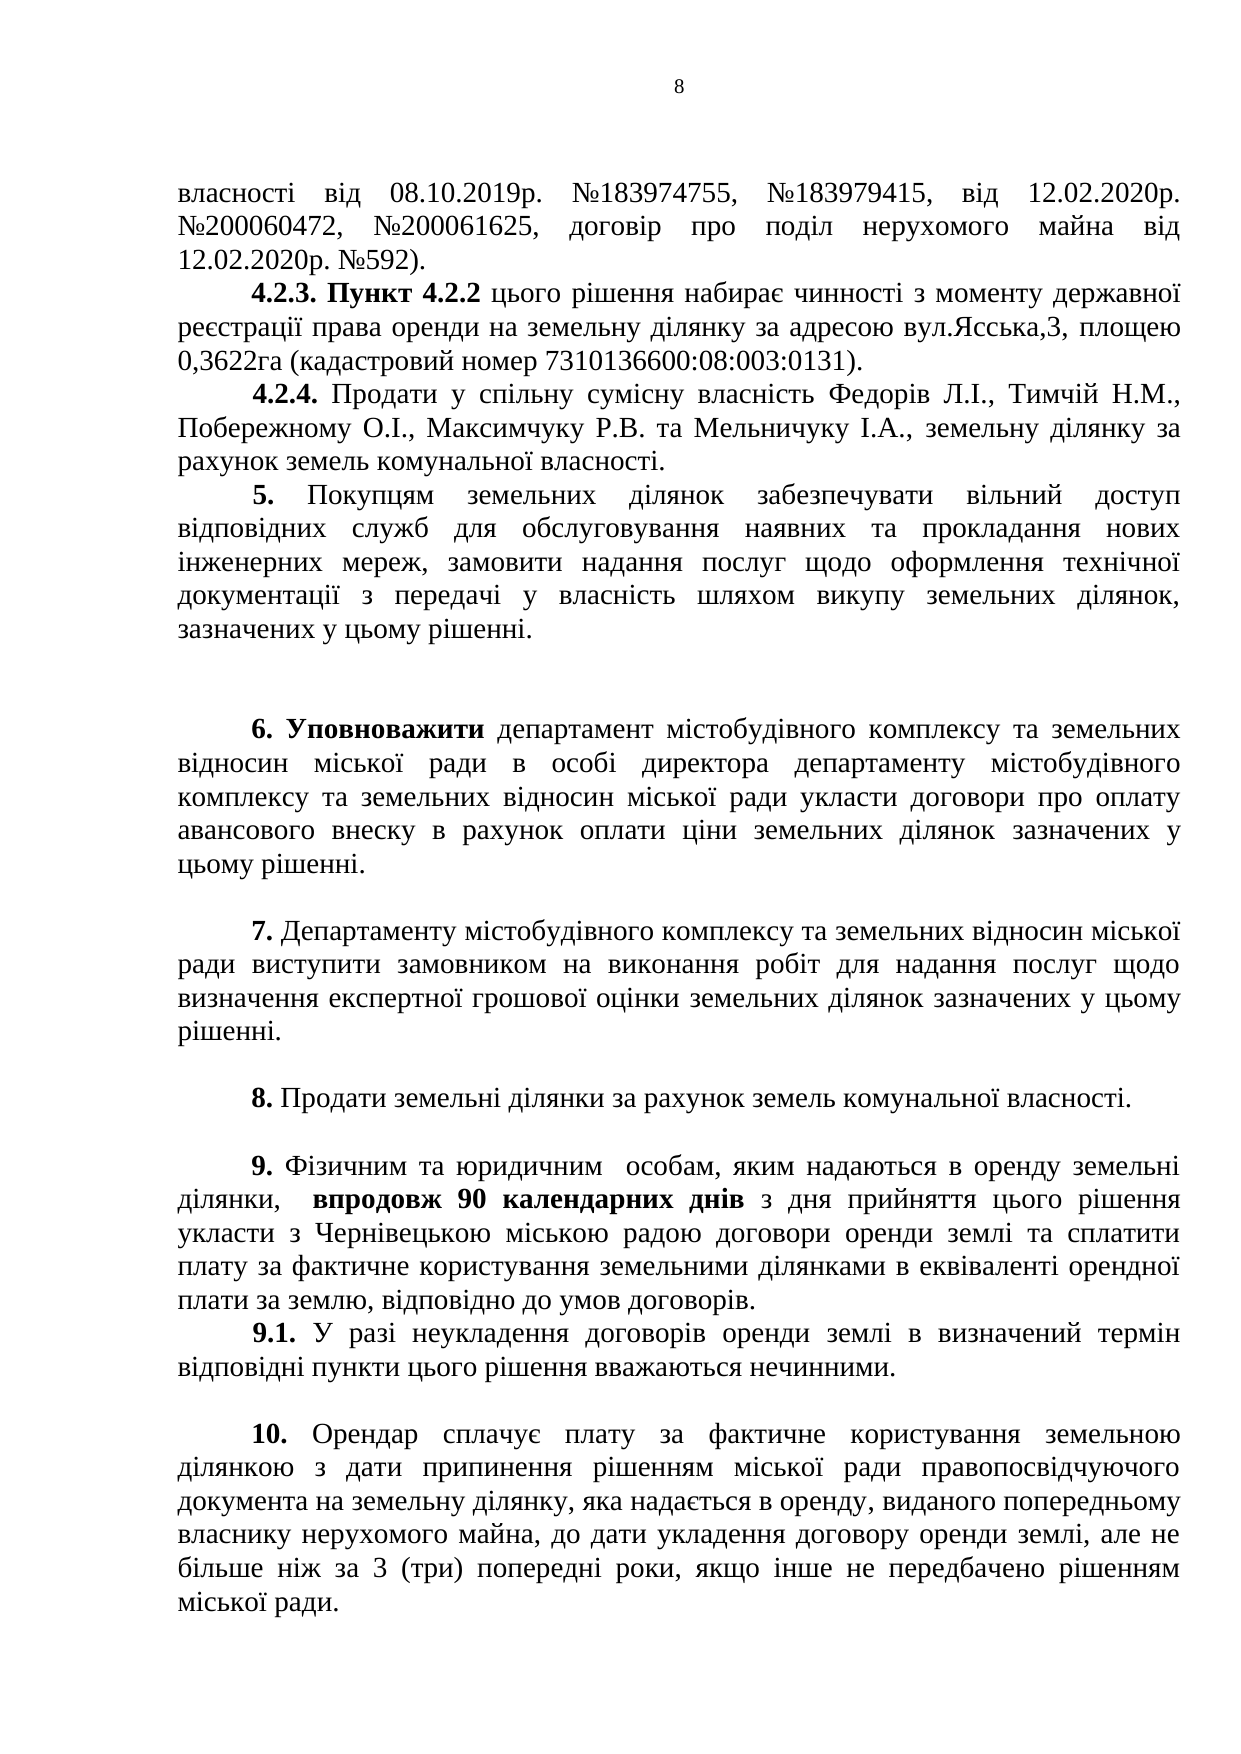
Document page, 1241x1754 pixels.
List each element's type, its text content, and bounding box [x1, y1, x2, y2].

text 4.2.3. Пункт 4.2.2 цього рішення набирає чинності з моменту державної реєстрації права оренди на земельну ділянку за адресою вул.Ясська,3, площею 0,3622га (кадастровий номер 7310136600:08:003:0131). [177, 276, 1181, 376]
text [177, 175, 1181, 276]
text 6. Уповноважити департамент містобудівного комплексу та земельних відносин міської ради в особі директора департаменту містобудівного комплексу та земельних відносин міської ради укласти договори про оплату авансового внеску в рахунок оплати ціни земельних ділянок зазначених у цьому рішенні. [177, 712, 1181, 879]
text 4.2.4. Продати у спільну сумісну власність Федорів Л.І., Тимчій Н.М., Побережному О.І., Максимчуку Р.В. та Мельничуку І.А., земельну ділянку за рахунок земель комунальної власності. [177, 376, 828, 410]
text 5. Покупцям земельних ділянок забезпечувати вільний доступ відповідних служб для обслуговування наявних та прокладання нових інженерних мереж, замовити надання послуг щодо оформлення технічної документації з передачі у власність шляхом викупу земельних ділянок, зазначених у цьому рішенні. [177, 477, 1181, 644]
text 7. Департаменту містобудівного комплексу та земельних відносин міської ради виступити замовником на виконання робіт для надання послуг щодо визначення експертної грошової оцінки земельних ділянок зазначених у цьому рішенні. [177, 913, 1181, 1047]
text 10. Орендар сплачує плату за фактичне користування земельною ділянкою з дати припинення рішенням міської ради правопосвідчуючого документа на земельну ділянку, яка надається в оренду, виданого попередньому власнику нерухомого майна, до дати укладення договору оренди землі, але не більше ніж за 3 (три) попередні роки, якщо інше не передбачено рішенням міської ради. [177, 1416, 1181, 1617]
text 8. Продати земельні ділянки за рахунок земель комунальної власності. [177, 1081, 1181, 1114]
text 4.2.4. Продати у спільну сумісну власність Федорів Л.І., Тимчій Н.М., Побережному О.І., Максимчуку Р.В. та Мельничуку І.А., земельну ділянку за рахунок земель комунальної власності. [177, 410, 1181, 477]
text 9.1. У разі неукладення договорів оренди землі в визначений термін відповідні пункти цього рішення вважаються нечинними. [177, 1315, 1181, 1382]
text 9. Фізичним та юридичним особам, яким надаються в оренду земельні ділянки, впродовж 90 календарних днів з дня прийняття цього рішення укласти з Чернівецькою міською радою договори оренди землі та сплатити плату за фактичне користування земельними ділянками в еквіваленті орендної плати за землю, відповідно до умов договорів. [177, 1148, 1181, 1315]
